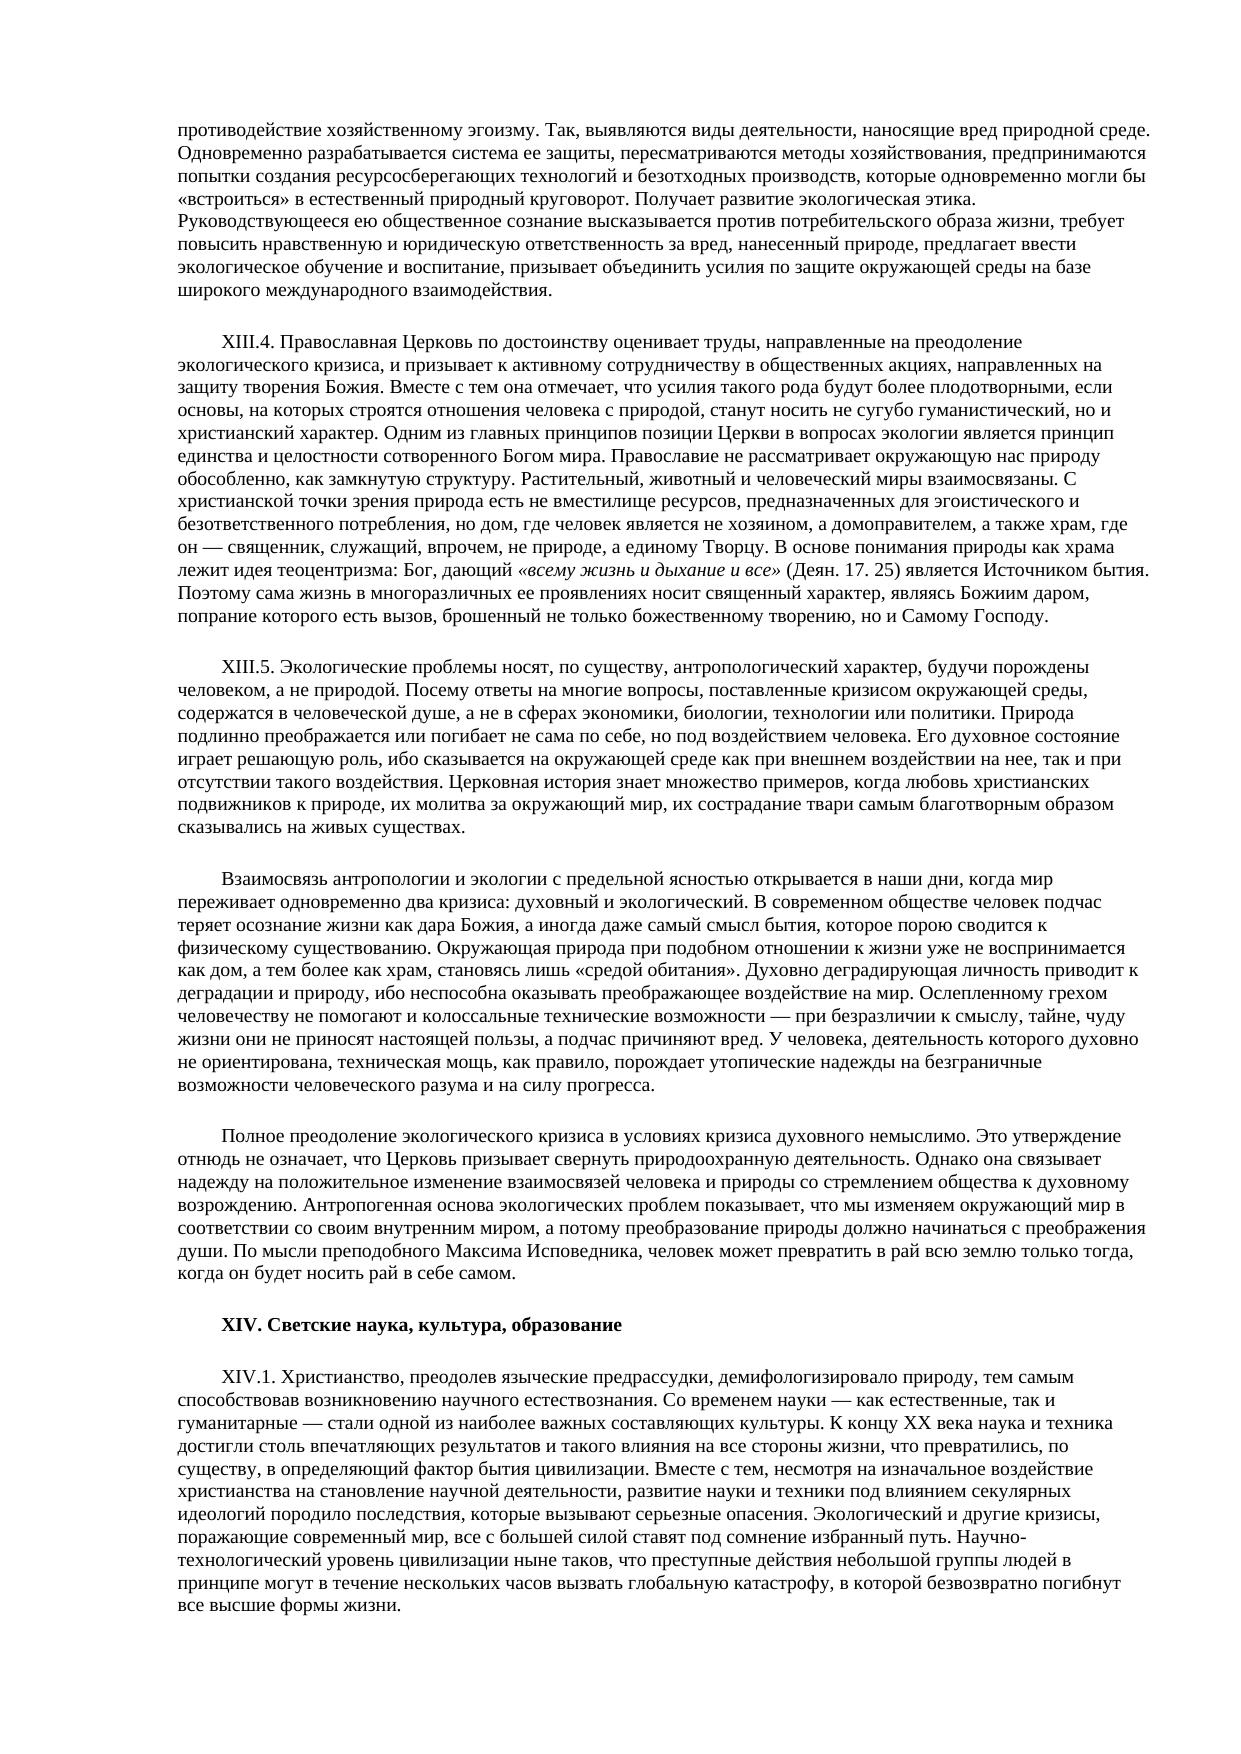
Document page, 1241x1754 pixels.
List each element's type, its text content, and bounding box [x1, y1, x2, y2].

text XIV.1. Христианство, преодолев языческие предрассудки, демифологизировало природу, тем самым способствовав возникновению научного естествознания. Со временем науки — как естественные, так и гуманитарные — стали одной из наиболее важных составляющих культуры. К концу XX века наука и техника достигли столь впечатляющих результатов и такого влияния на все стороны жизни, что превратились, по существу, в определяющий фактор бытия цивилизации. Вместе с тем, несмотря на изначальное воздействие христианства на становление научной деятельности, развитие науки и техники под влиянием секулярных идеологий породило последствия, которые вызывают серьезные опасения. Экологический и другие кризисы, поражающие современный мир, все с большей силой ставят под сомнение избранный путь. Научно-технологический уровень цивилизации ныне таков, что преступные действия небольшой группы людей в принципе могут в течение нескольких часов вызвать глобальную катастрофу, в которой безвозвратно погибнут все высшие формы жизни. [177, 1365, 1152, 1616]
text XIII.4. Православная Церковь по достоинству оценивает труды, направленные на преодоление экологического кризиса, и призывает к активному сотрудничеству в общественных акциях, направленных на защиту творения Божия. Вместе с тем она отмечает, что усилия такого рода будут более плодотворными, если основы, на которых строятся отношения человека с природой, станут носить не сугубо гуманистический, но и христианский характер. Одним из главных принципов позиции Церкви в вопросах экологии является принцип единства и целостности сотворенного Богом мира. Православие не рассматривает окружающую нас природу обособленно, как замкнутую структуру. Растительный, животный и человеческий миры взаимосвязаны. C христианской точки зрения природа есть не вместилище ресурсов, предназначенных для эгоистического и безответственного потребления, но дом, где человек является не хозяином, а домоправителем, а также храм, где он — священник, служащий, впрочем, не природе, а единому Творцу. В основе понимания природы как храма лежит идея теоцентризма: Бог, дающий «всему жизнь и дыхание и все» (Деян. 17. 25) является Источником бытия. Поэтому сама жизнь в многоразличных ее проявлениях носит священный характер, являясь Божиим даром, попрание которого есть вызов, брошенный не только божественному творению, но и Самому Господу. [177, 330, 1152, 626]
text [177, 118, 1152, 301]
text XIV. Светские наука, культура, образование [177, 1313, 1152, 1336]
text Взаимосвязь антропологии и экологии с предельной ясностью открывается в наши дни, когда мир переживает одновременно два кризиса: духовный и экологический. В современном обществе человек подчас теряет осознание жизни как дара Божия, а иногда даже самый смысл бытия, которое порою сводится к физическому существованию. Окружающая природа при подобном отношении к жизни уже не воспринимается как дом, а тем более как храм, становясь лишь «средой обитания». Духовно деградирующая личность приводит к деградации и природу, ибо неспособна оказывать преображающее воздействие на мир. Ослепленному грехом человечеству не помогают и колоссальные технические возможности — при безразличии к смыслу, тайне, чуду жизни они не приносят настоящей пользы, а подчас причиняют вред. У человека, деятельность которого духовно не ориентирована, техническая мощь, как правило, порождает утопические надежды на безграничные возможности человеческого разума и на силу прогресса. [177, 867, 1152, 1095]
text XIII.5. Экологические проблемы носят, по существу, антропологический характер, будучи порождены человеком, а не природой. Посему ответы на многие вопросы, поставленные кризисом окружающей среды, содержатся в человеческой душе, а не в сферах экономики, биологии, технологии или политики. Природа подлинно преображается или погибает не сама по себе, но под воздействием человека. Его духовное состояние играет решающую роль, ибо сказывается на окружающей среде как при внешнем воздействии на нее, так и при отсутствии такого воздействия. Церковная история знает множество примеров, когда любовь христианских подвижников к природе, их молитва за окружающий мир, их сострадание твари самым благотворным образом сказывались на живых существах. [177, 656, 1152, 838]
text Полное преодоление экологического кризиса в условиях кризиса духовного немыслимо. Это утверждение отнюдь не означает, что Церковь призывает свернуть природоохранную деятельность. Однако она связывает надежду на положительное изменение взаимосвязей человека и природы со стремлением общества к духовному возрождению. Антропогенная основа экологических проблем показывает, что мы изменяем окружающий мир в соответствии со своим внутренним миром, а потому преобразование природы должно начинаться с преображения души. По мысли преподобного Максима Исповедника, человек может превратить в рай всю землю только тогда, когда он будет носить рай в себе самом. [177, 1124, 1152, 1284]
